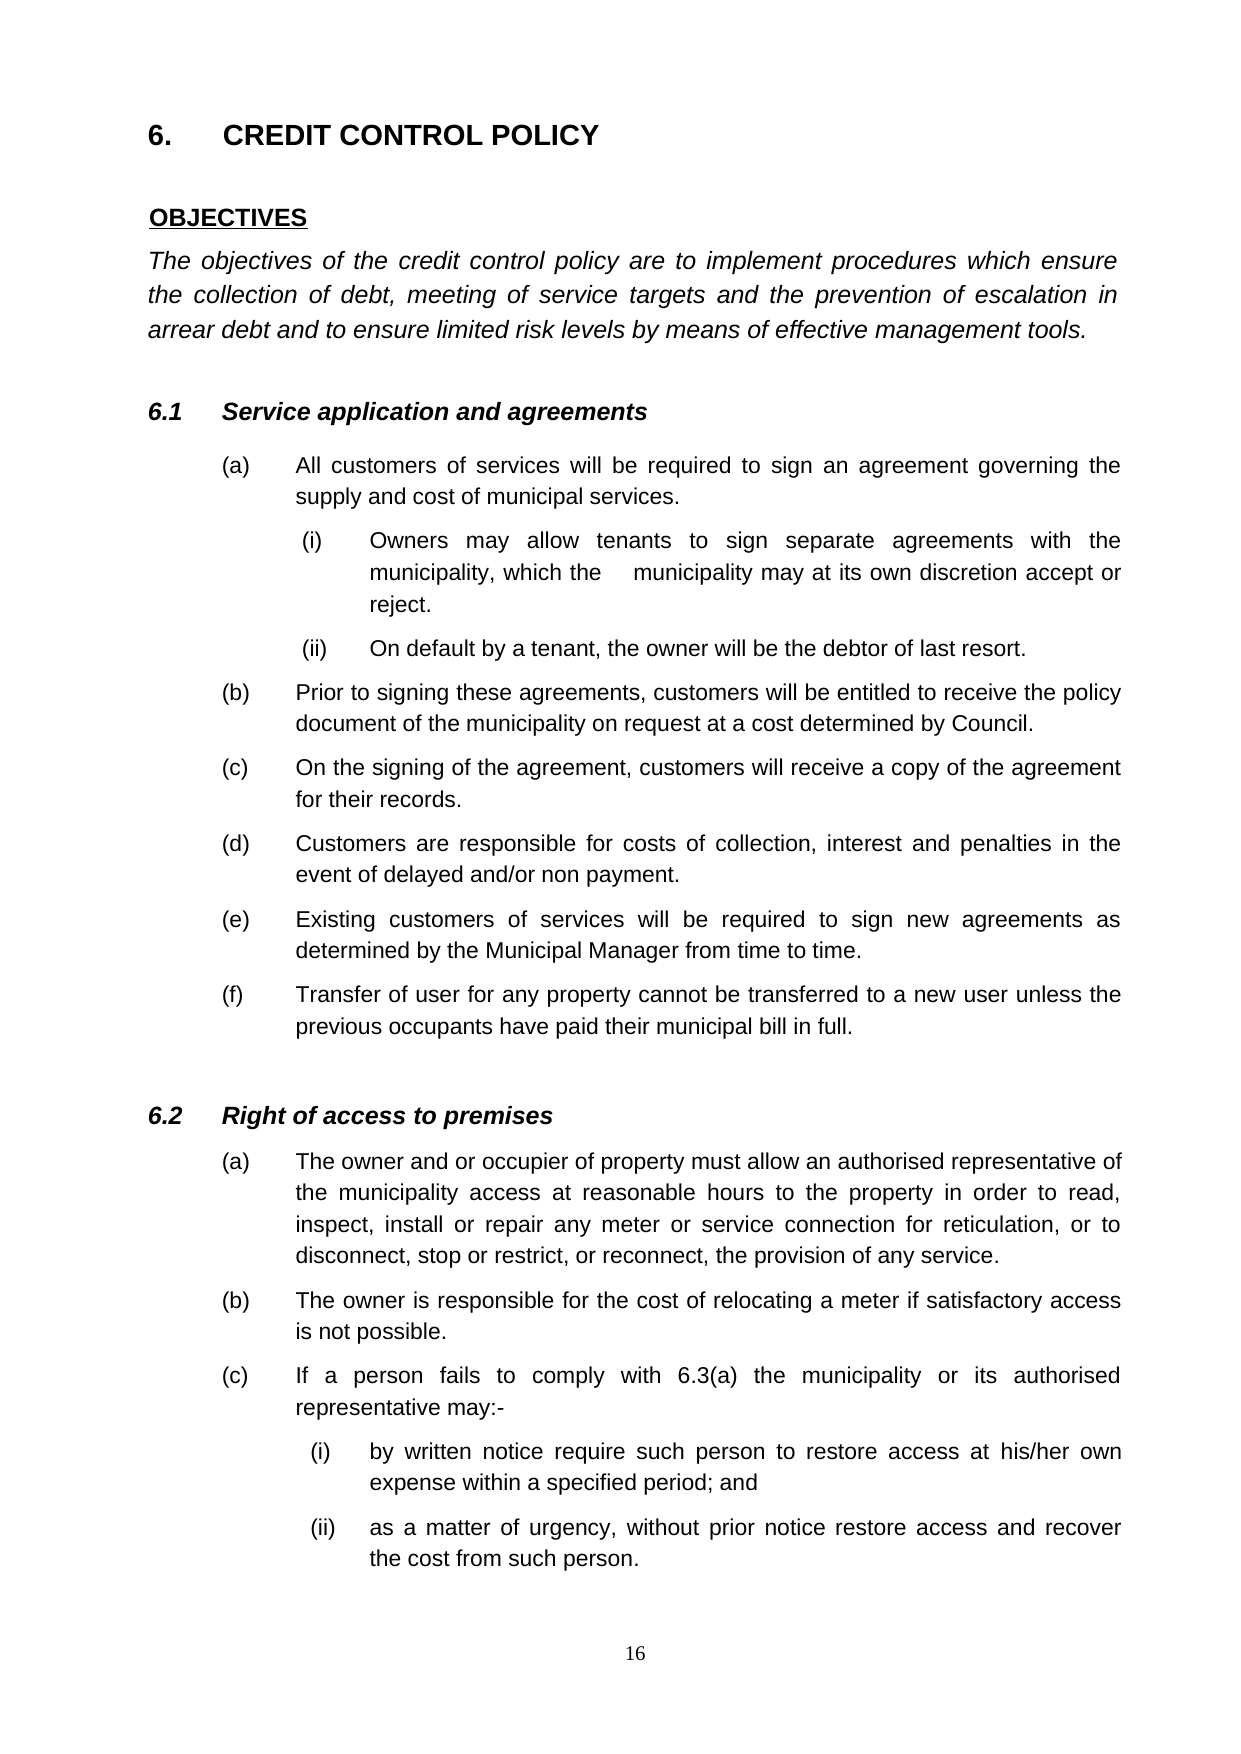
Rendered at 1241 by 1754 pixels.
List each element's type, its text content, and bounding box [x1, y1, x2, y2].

text (e) Existing customers of services will be required to sign new agreements as determined by the Municipal Manager from time to time. [222, 906, 1122, 963]
text (i) by written notice require such person to restore access at his/her own expense within a specified period; and [310, 1438, 1122, 1496]
text (c) On the signing of the agreement, customers will receive a copy of the agreement for their records. [222, 754, 1122, 812]
subtitle 6.1 Service application and agreements [148, 396, 1122, 425]
subtitle (a) The owner and or occupier of property must allow an authorised representative of the municipality access at reasonable hours to the property in order to read, inspect, install or repair any meter or service connection for reticulation, or to disconnect, stop or restrict, or reconnect, the provision of any service. [222, 1148, 1122, 1269]
text (b) The owner is responsible for the cost of relocating a meter if satisfactory access is not possible. [222, 1287, 1122, 1344]
text (ii) as a matter of urgency, without prior notice restore access and recover the cost from such person. [310, 1513, 1122, 1571]
text (c) If a person fails to comply with 6.3(a) the municipality or its authorised representative may:- [222, 1362, 1122, 1420]
text (b) Prior to signing these agreements, customers will be entitled to receive the policy document of the municipality on request at a cost determined by Council. [222, 679, 1122, 737]
text (f) Transfer of user for any property cannot be transferred to a new user unless the previous occupants have paid their municipal bill in full. [222, 981, 1122, 1039]
subtitle 6.2 Right of access to premises [148, 1101, 1122, 1129]
text (ii) On default by a tenant, the owner will be the debtor of last resort. [295, 634, 1122, 661]
text (a) All customers of services will be required to sign an agreement governing the supply and cost of municipal services. [222, 452, 1122, 510]
text (i) Owners may allow tenants to sign separate agreements with the municipality, which the municipality may at its own discretion accept or reject. [295, 527, 1122, 617]
text (d) Customers are responsible for costs of collection, interest and penalties in the event of delayed and/or non payment. [222, 830, 1122, 888]
subtitle CREDIT CONTROL POLICY [148, 118, 1122, 152]
text OBJECTIVES [149, 203, 1122, 232]
text The objectives of the credit control policy are to implement procedures which ensure the collection of debt, meeting of service targets and the prevention of escalation in arrear debt and to ensure limited risk levels by means of effective management tools. [148, 246, 1122, 344]
